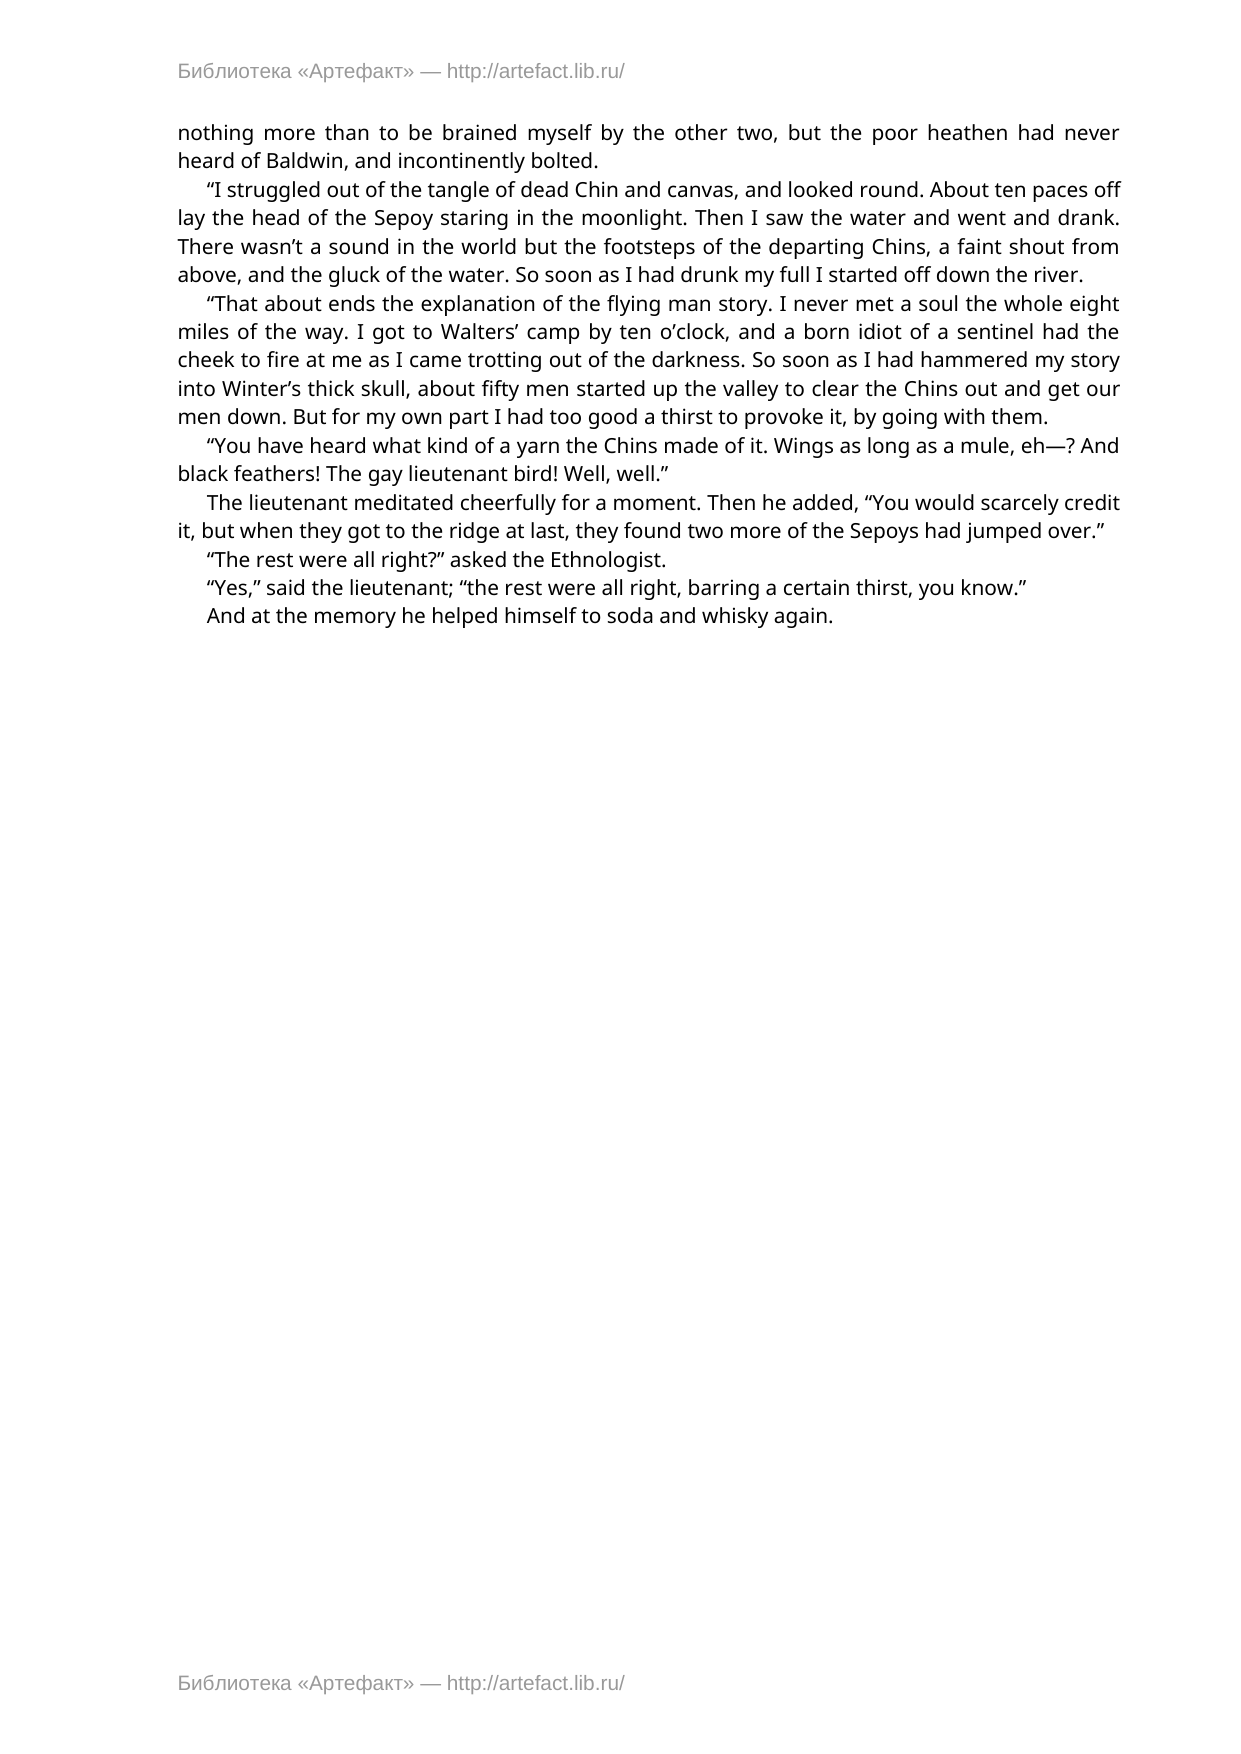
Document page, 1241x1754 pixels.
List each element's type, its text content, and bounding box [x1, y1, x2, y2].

text “That about ends the explanation of the flying man story. I never met a soul the whole eight miles of the way. I got to Walters’ camp by ten o’clock, and a born idiot of a sentinel had the cheek to fire at me as I came trotting out of the darkness. So soon as I had hammered my story into Winter’s thick skull, about fifty men started up the valley to clear the Chins out and get our men down. But for my own part I had too good a thirst to provoke it, by going with them. [177, 289, 1122, 431]
text And at the memory he helped himself to soda and whisky again. [177, 602, 1122, 630]
text “I struggled out of the tangle of dead Chin and canvas, and looked round. About ten paces off lay the head of the Sepoy staring in the moonlight. Then I saw the water and went and drank. There wasn’t a sound in the world but the footsteps of the departing Chins, a faint shout from above, and the gluck of the water. So soon as I had drunk my full I started off down the river. [177, 175, 1122, 289]
text “The rest were all right?” asked the Ethnologist. [177, 545, 1122, 573]
text “You have heard what kind of a yarn the Chins made of it. Wings as long as a mule, eh—? And black feathers! The gay lieutenant bird! Well, well.” [177, 431, 1122, 488]
text “Yes,” said the lieutenant; “the rest were all right, barring a certain thirst, you know.” [177, 573, 1122, 602]
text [177, 118, 1122, 175]
text The lieutenant meditated cheerfully for a moment. Then he added, “You would scarcely credit it, but when they got to the ridge at last, they found two more of the Sepoys had jumped over.” [177, 488, 1122, 545]
